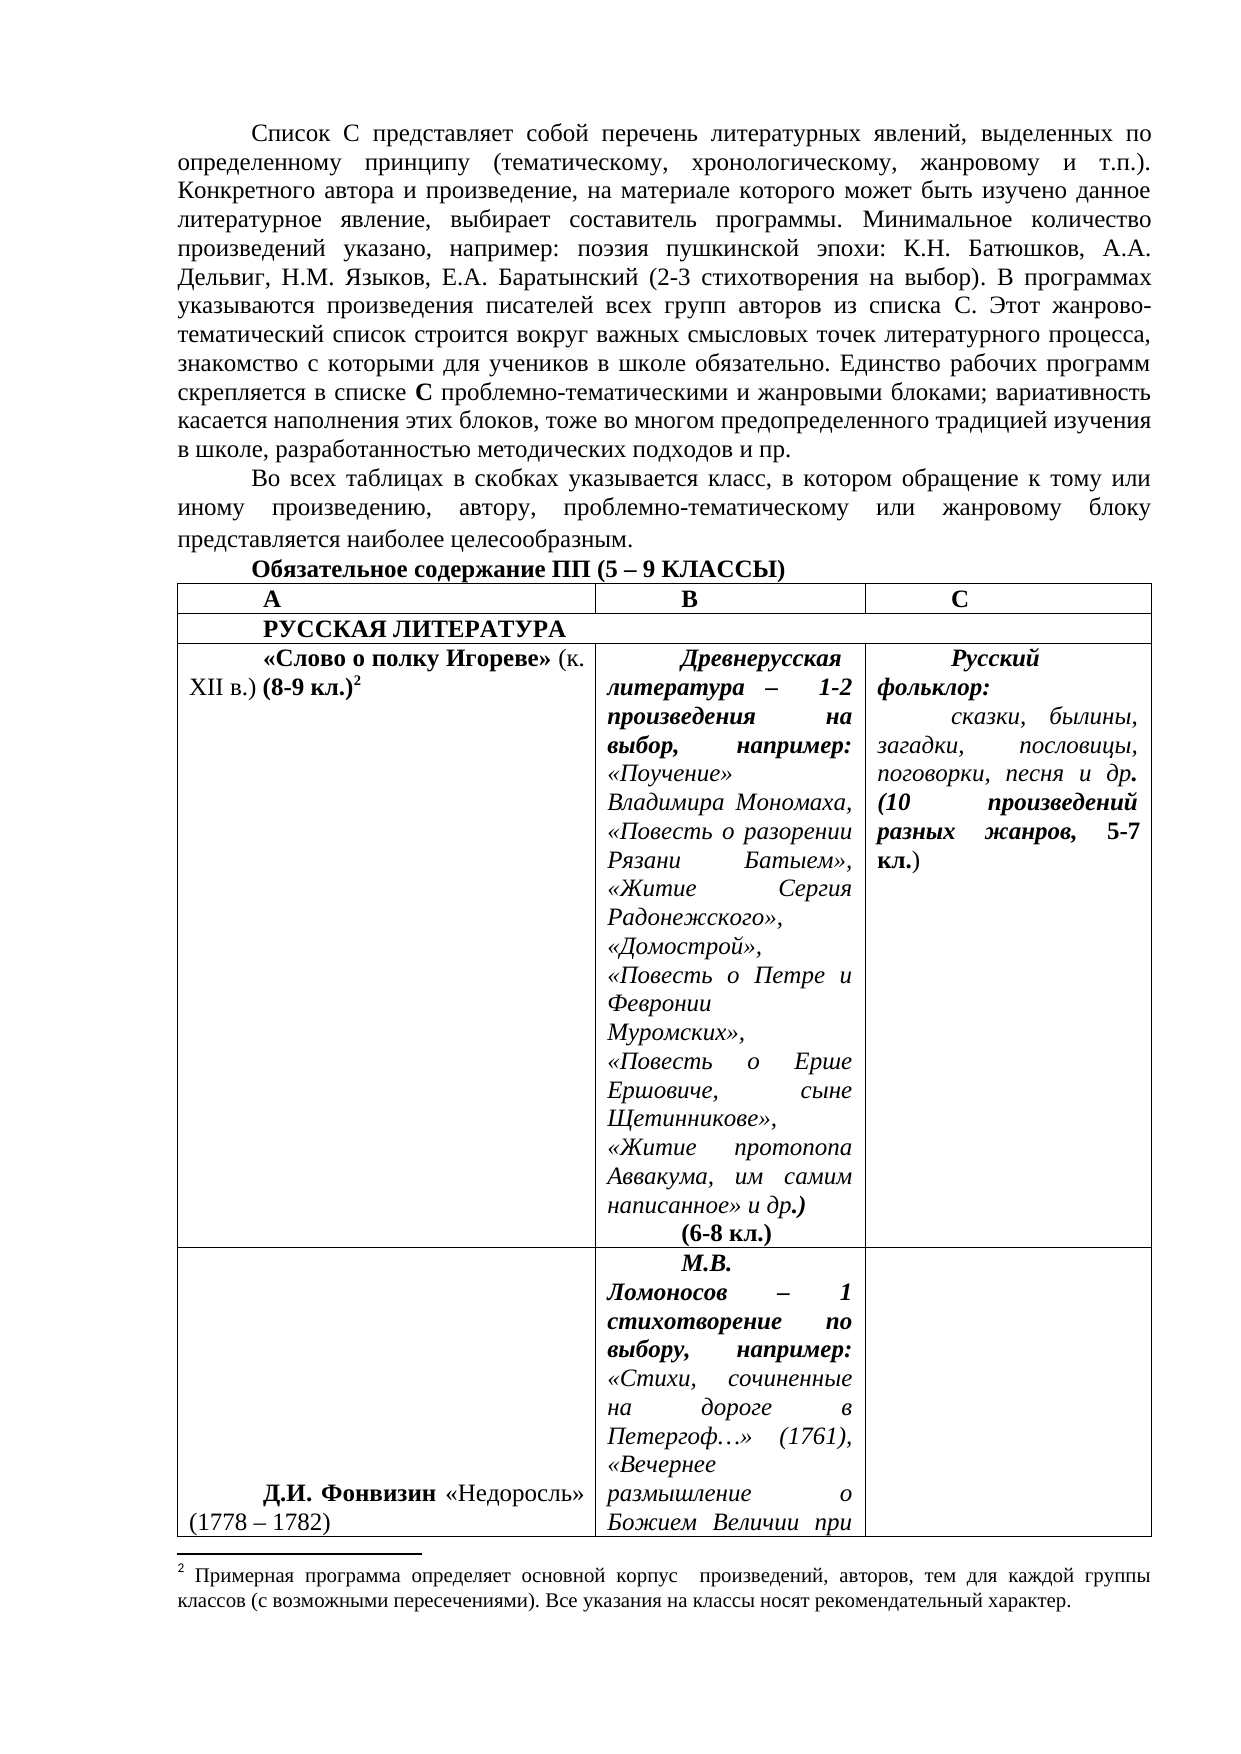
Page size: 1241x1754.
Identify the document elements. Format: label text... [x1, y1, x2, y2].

table_header А [178, 584, 595, 613]
table_cell Древнерусская литература – 1-2 произведения на выбор, например: «Поучение» Владимира Мономаха, «Повесть о разорении Рязани Батыем», «Житие Сергия Радонежского», «Домострой», «Повесть о Петре и Февронии Муромских», «Повесть о Ерше Ершовиче, сыне Щетинникове», «Житие протопопа Аввакума, им самим написанное» и др.) (6-8 кл.) [596, 644, 865, 1247]
text Обязательное содержание ПП (5 – 9 КЛАССЫ) [177, 554, 1152, 583]
table_header В [596, 584, 865, 613]
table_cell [178, 1248, 595, 1536]
text Список С представляет собой перечень литературных явлений, выделенных по определенному принципу (тематическому, хронологическому, жанровому и т.п.). Конкретного автора и произведение, на материале которого может быть изучено данное литературное явление, выбирает составитель программы. Минимальное количество произведений указано, например: поэзия пушкинской эпохи: К.Н. Батюшков, А.А. Дельвиг, Н.М. Языков, Е.А. Баратынский (2-3 стихотворения на выбор). В программах указываются произведения писателей всех групп авторов из списка С. Этот жанрово-тематический список строится вокруг важных смысловых точек литературного процесса, знакомство с которыми для учеников в школе обязательно. Единство рабочих программ скрепляется в списке С проблемно-тематическими и жанровыми блоками; вариативность касается наполнения этих блоков, тоже во многом предопределенного традицией изучения в школе, разработанностью методических подходов и пр. [177, 118, 1152, 463]
table_header С [866, 584, 1151, 613]
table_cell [596, 1248, 865, 1536]
table_cell [866, 1248, 1151, 1536]
text Во всех таблицах в скобках указывается класс, в котором обращение к тому или иному произведению, автору, проблемно-тематическому или жанровому блоку представляется наиболее целесообразным. [177, 463, 1152, 554]
table_cell РУССКАЯ ЛИТЕРАТУРА [178, 614, 1151, 642]
table_cell «Слово о полку Игореве» (к. XII в.) (8-9 кл.) [178, 644, 595, 1247]
table_cell Русский фольклор: сказки, былины, загадки, пословицы, поговорки, песня и др. (10 произведений разных жанров, 5-7 кл.) [866, 644, 1151, 1247]
